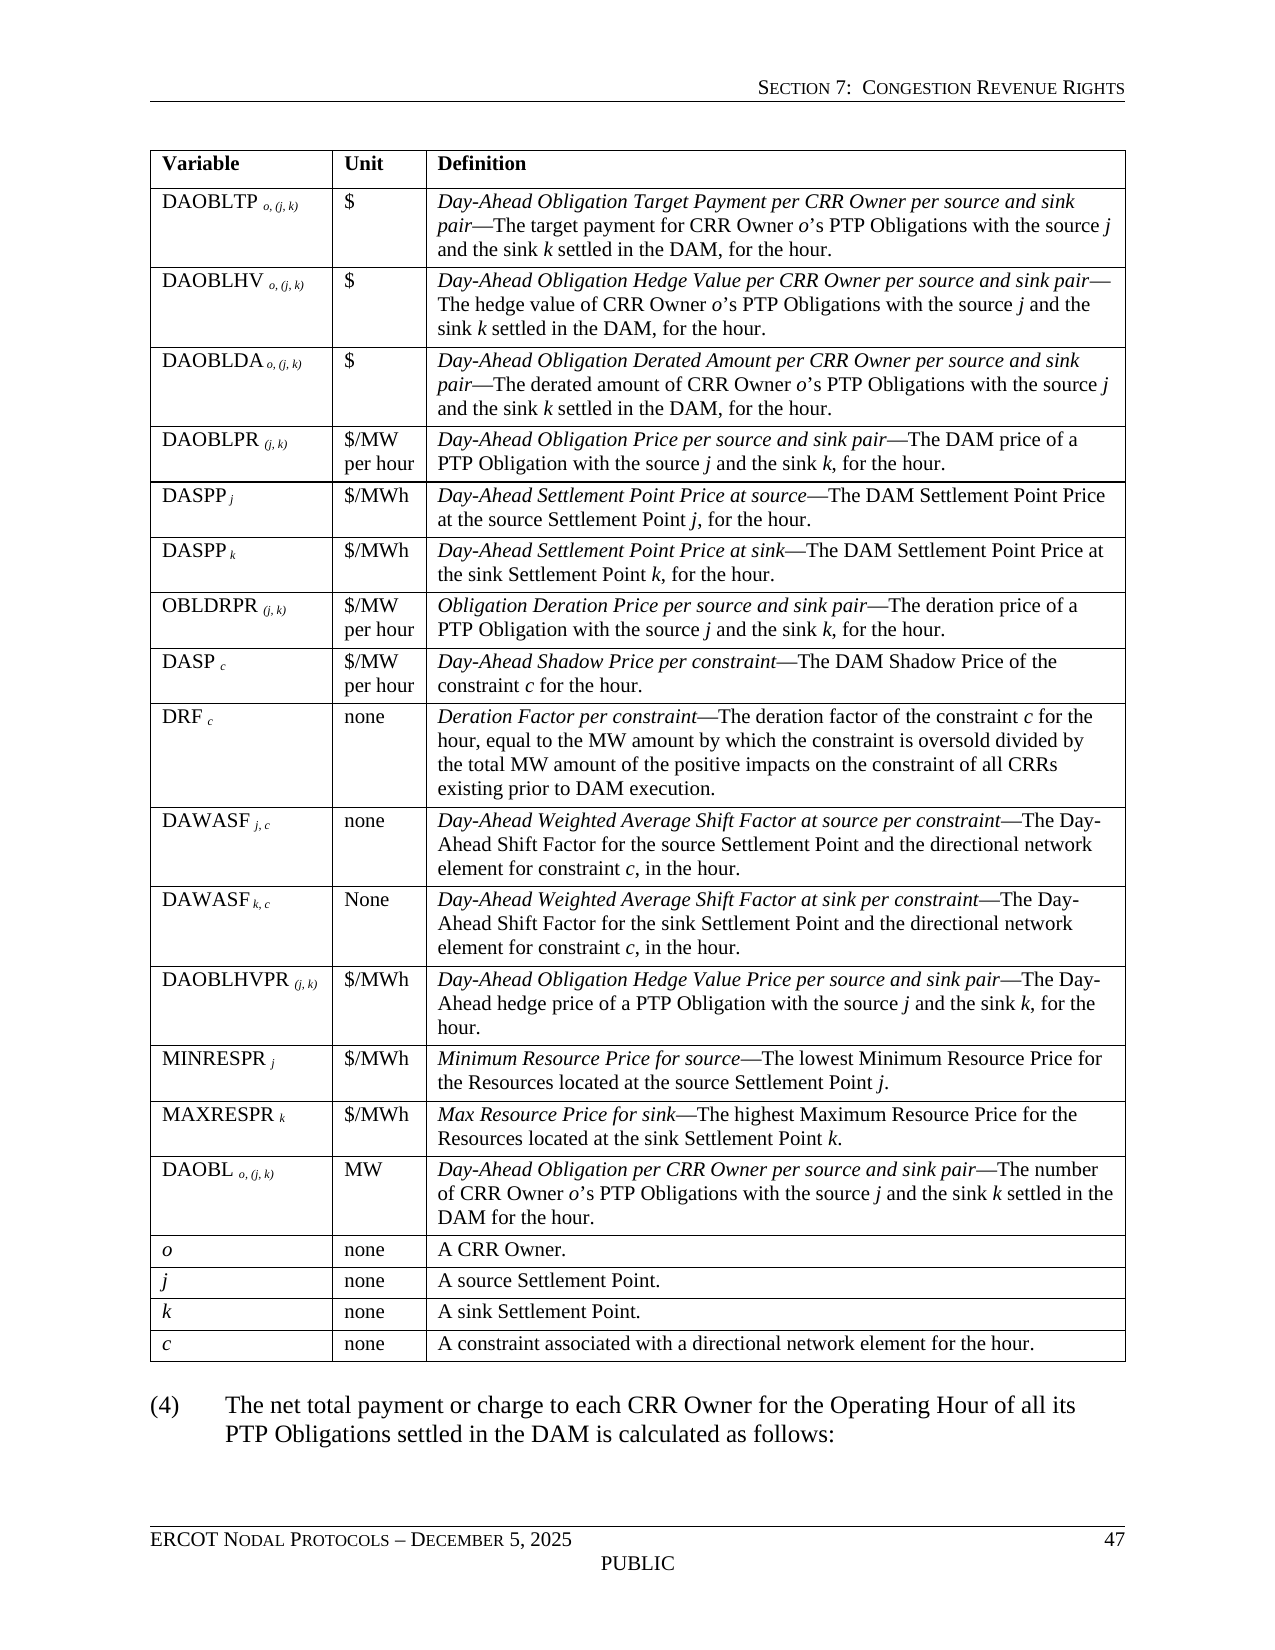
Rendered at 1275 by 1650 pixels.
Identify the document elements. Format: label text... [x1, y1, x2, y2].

table_cell none [333, 808, 426, 886]
table_cell Minimum Resource Price for source—The lowest Minimum Resource Price for the Resources located at the source Settlement Point j. [427, 1046, 1125, 1101]
table_cell Obligation Deration Price per source and sink pair—The deration price of a PTP Obligation with the source j and the sink k, for the hour. [427, 593, 1125, 648]
table_cell A sink Settlement Point. [427, 1299, 1125, 1329]
table_cell $/MW per hour [333, 593, 426, 648]
table_cell Deration Factor per constraint—The deration factor of the constraint c for the hour, equal to the MW amount by which the constraint is oversold divided by the total MW amount of the positive impacts on the constraint of all CRRs existing prior to DAM execution. [427, 704, 1125, 807]
table_cell Day-Ahead Settlement Point Price at sink—The DAM Settlement Point Price at the sink Settlement Point k, for the hour. [427, 538, 1125, 592]
table_cell none [333, 1299, 426, 1329]
table_cell $/MW per hour [333, 649, 426, 703]
table_cell $/MWh [333, 967, 426, 1045]
table_cell DAWASF j, c [151, 808, 332, 886]
table_cell MINRESPR j [151, 1046, 332, 1101]
table_cell Day-Ahead Shadow Price per constraint—The DAM Shadow Price of the constraint c for the hour. [427, 649, 1125, 703]
table_cell DAWASF k, c [151, 887, 332, 966]
table_cell Day-Ahead Obligation per CRR Owner per source and sink pair—The number of CRR Owner o’s PTP Obligations with the source j and the sink k settled in the DAM for the hour. [427, 1157, 1125, 1235]
table_cell Day-Ahead Settlement Point Price at source—The DAM Settlement Point Price at the source Settlement Point j, for the hour. [427, 483, 1125, 537]
table_cell MW [333, 1157, 426, 1235]
table_cell $ [333, 268, 426, 347]
table_cell DAOBLDA o, (j, k) [151, 348, 332, 426]
text (4) The net total payment or charge to each CRR Owner for the Operating Hour of all its PTP Obligations settled in the DAM is calculated as follows: [150, 1391, 1125, 1448]
table_cell DAOBLTP o, (j, k) [151, 189, 332, 267]
table_cell $ [333, 348, 426, 426]
table_cell DAOBLPR (j, k) [151, 427, 332, 481]
table_cell o [151, 1236, 332, 1267]
table_cell DASPP j [151, 483, 332, 537]
table_cell DAOBL o, (j, k) [151, 1157, 332, 1235]
table_cell Day-Ahead Obligation Derated Amount per CRR Owner per source and sink pair—The derated amount of CRR Owner o’s PTP Obligations with the source j and the sink k settled in the DAM, for the hour. [427, 348, 1125, 426]
table_cell $/MWh [333, 1046, 426, 1101]
table_cell Max Resource Price for sink—The highest Maximum Resource Price for the Resources located at the sink Settlement Point k. [427, 1102, 1125, 1156]
table_cell none [333, 704, 426, 807]
table_cell Day-Ahead Weighted Average Shift Factor at source per constraint—The Day-Ahead Shift Factor for the source Settlement Point and the directional network element for constraint c, in the hour. [427, 808, 1125, 886]
table_cell $/MW per hour [333, 427, 426, 481]
table_cell k [151, 1299, 332, 1329]
table_cell DAOBLHVPR (j, k) [151, 967, 332, 1045]
table_cell None [333, 887, 426, 966]
table_cell DASP c [151, 649, 332, 703]
table_cell OBLDRPR (j, k) [151, 593, 332, 648]
table_cell A constraint associated with a directional network element for the hour. [427, 1331, 1125, 1361]
table_cell none [333, 1331, 426, 1361]
table_cell Day-Ahead Obligation Hedge Value Price per source and sink pair—The Day-Ahead hedge price of a PTP Obligation with the source j and the sink k, for the hour. [427, 967, 1125, 1045]
table_cell DAOBLHV o, (j, k) [151, 268, 332, 347]
table_cell MAXRESPR k [151, 1102, 332, 1156]
table_cell Day-Ahead Obligation Price per source and sink pair—The DAM price of a PTP Obligation with the source j and the sink k, for the hour. [427, 427, 1125, 481]
table_cell Day-Ahead Obligation Hedge Value per CRR Owner per source and sink pair—The hedge value of CRR Owner o’s PTP Obligations with the source j and the sink k settled in the DAM, for the hour. [427, 268, 1125, 347]
table_cell none [333, 1236, 426, 1267]
table_cell Day-Ahead Weighted Average Shift Factor at sink per constraint—The Day-Ahead Shift Factor for the sink Settlement Point and the directional network element for constraint c, in the hour. [427, 887, 1125, 966]
table_cell A CRR Owner. [427, 1236, 1125, 1267]
table_cell $/MWh [333, 483, 426, 537]
table_cell $ [333, 189, 426, 267]
table_cell none [333, 1268, 426, 1298]
table_cell DASPP k [151, 538, 332, 592]
table_cell DRF c [151, 704, 332, 807]
table_cell $/MWh [333, 1102, 426, 1156]
table_cell c [151, 1331, 332, 1361]
table_cell $/MWh [333, 538, 426, 592]
table_header Unit [333, 151, 426, 188]
table_header Definition [427, 151, 1125, 188]
table_header Variable [151, 151, 332, 188]
table_cell Day-Ahead Obligation Target Payment per CRR Owner per source and sink pair—The target payment for CRR Owner o’s PTP Obligations with the source j and the sink k settled in the DAM, for the hour. [427, 189, 1125, 267]
table_cell j [151, 1268, 332, 1298]
table_cell A source Settlement Point. [427, 1268, 1125, 1298]
